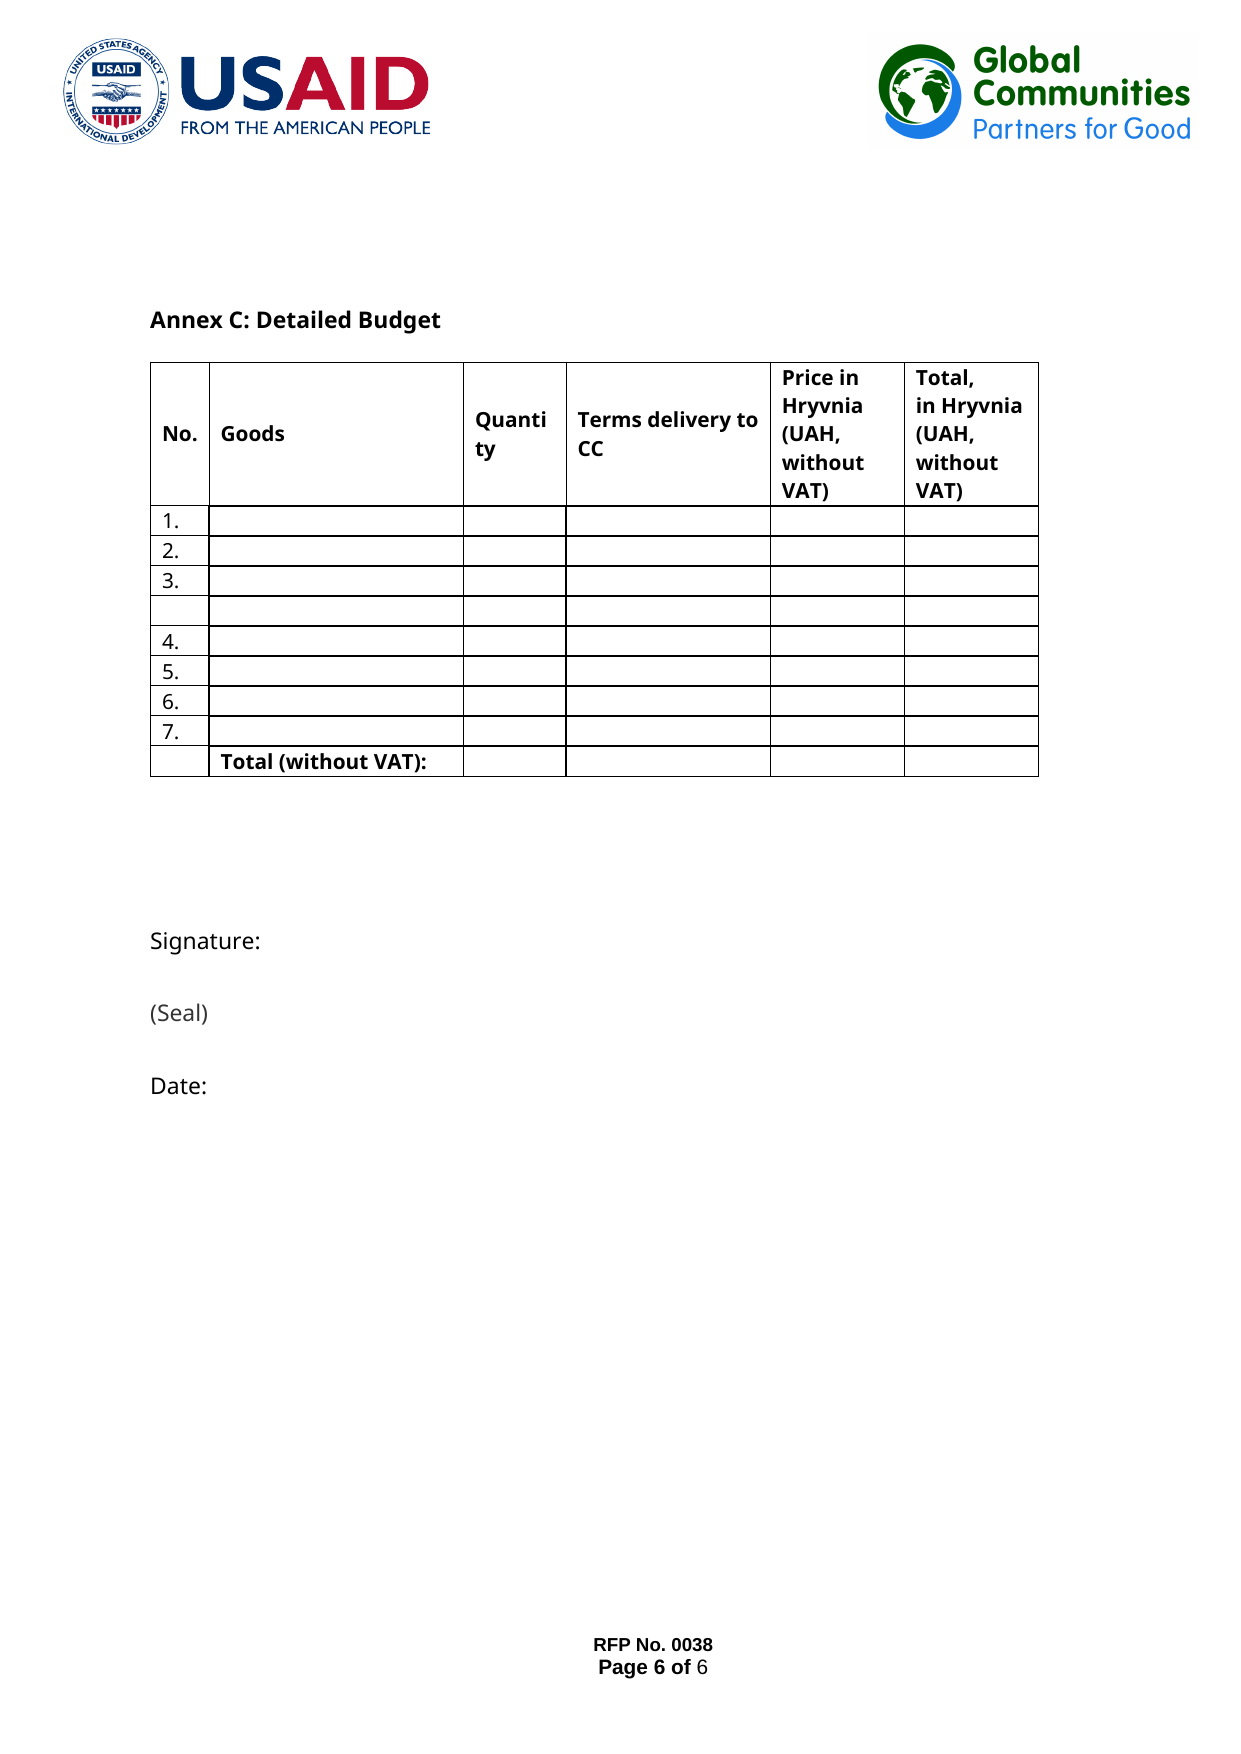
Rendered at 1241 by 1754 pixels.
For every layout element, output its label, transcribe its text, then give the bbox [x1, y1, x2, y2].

text Date: [150, 1070, 1156, 1101]
table_cell [905, 507, 1038, 535]
table_cell [464, 687, 565, 715]
picture [51, 17, 437, 161]
table_cell [210, 597, 463, 625]
table_cell [771, 687, 904, 715]
table_cell 2. [151, 536, 208, 565]
table_cell [905, 627, 1038, 655]
text (Seal) [150, 997, 1156, 1057]
table_cell 3. [151, 566, 208, 595]
table_cell 5. [151, 656, 208, 685]
table_header Goods [210, 363, 463, 505]
table_cell [771, 747, 904, 776]
picture [867, 33, 1200, 150]
table_cell [567, 567, 770, 595]
table_cell [210, 717, 463, 745]
table_cell [464, 657, 565, 685]
table_cell [464, 747, 565, 776]
table_cell [210, 567, 463, 595]
table_cell [464, 597, 565, 625]
table_cell [771, 507, 904, 535]
table_cell [771, 537, 904, 565]
table_cell [464, 717, 565, 745]
table_cell [567, 507, 770, 535]
text Signature: [150, 925, 1156, 985]
table_cell [567, 657, 770, 685]
table_cell [210, 507, 463, 535]
table_cell [905, 657, 1038, 685]
table_header Terms delivery to CC [567, 363, 770, 505]
table_cell [567, 627, 770, 655]
table_cell [905, 687, 1038, 715]
table_cell 6. [151, 686, 208, 715]
table_header Quantity [464, 363, 566, 505]
table_cell [771, 657, 904, 685]
table_cell [905, 567, 1038, 595]
table_cell [464, 507, 565, 535]
table_cell [567, 597, 770, 625]
table_cell [771, 567, 904, 595]
table_cell [771, 627, 904, 655]
table_cell [567, 747, 770, 776]
table_cell [567, 537, 770, 565]
table_cell 1. [151, 506, 208, 535]
table_cell [151, 746, 208, 776]
table_cell [210, 687, 463, 715]
table_cell [771, 597, 904, 625]
table_cell [464, 627, 565, 655]
table_cell [151, 596, 208, 625]
table_cell [905, 597, 1038, 625]
table_cell [210, 657, 463, 685]
table_cell [905, 537, 1038, 565]
table_header Total, in Hryvnia (UAH, without VAT) [905, 363, 1038, 505]
table_header Price in Hryvnia (UAH, without VAT) [771, 363, 904, 505]
table_cell 4. [151, 626, 208, 655]
table_header No. [151, 363, 209, 505]
text Annex C: Detailed Budget [150, 304, 1156, 335]
table_cell [464, 537, 565, 565]
table_cell [567, 717, 770, 745]
table_cell [210, 537, 463, 565]
table_cell [771, 717, 904, 745]
table_cell [905, 747, 1038, 776]
table_cell [464, 567, 565, 595]
table_cell Total (without VAT): [210, 747, 463, 776]
table_cell 7. [151, 716, 208, 745]
table_cell [210, 627, 463, 655]
table_cell [905, 717, 1038, 745]
table_cell [567, 687, 770, 715]
